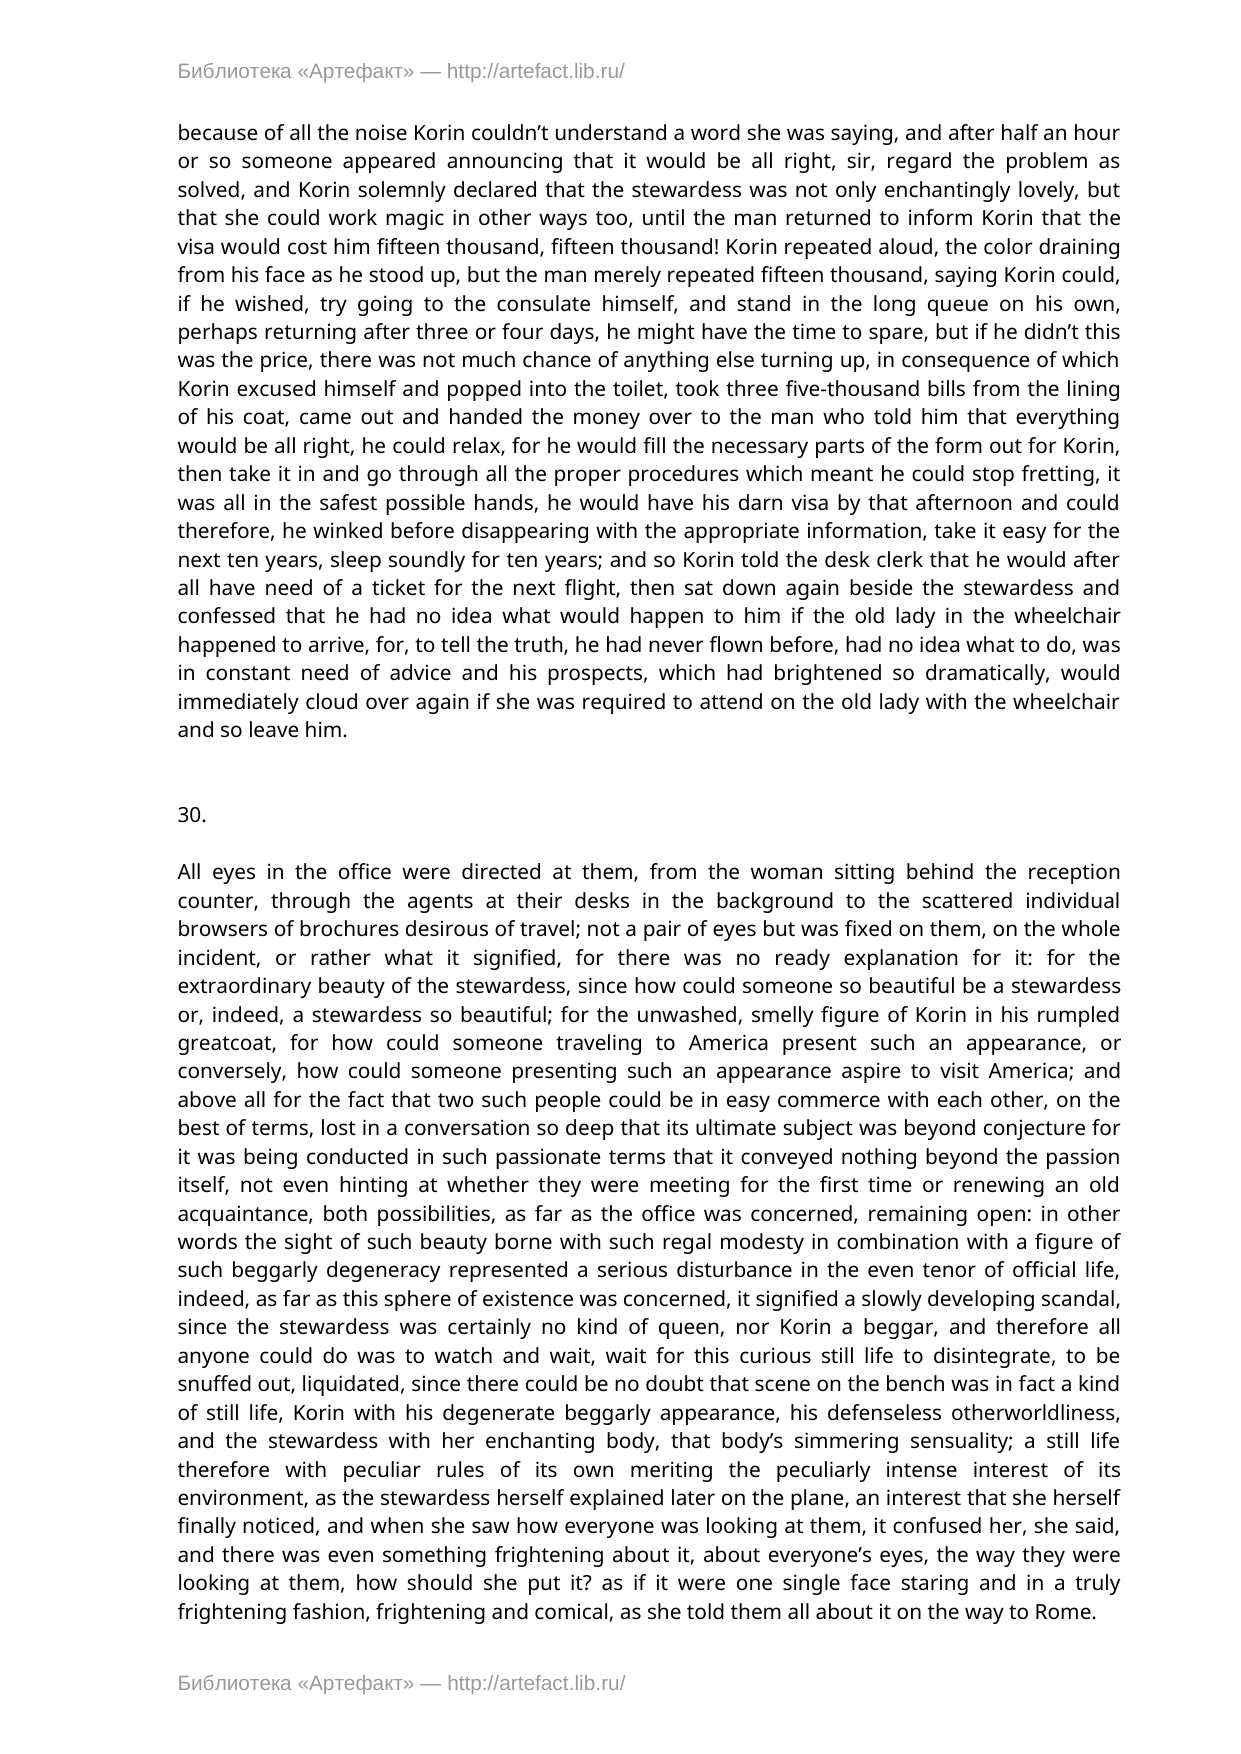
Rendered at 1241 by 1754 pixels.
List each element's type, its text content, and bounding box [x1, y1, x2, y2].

text 30. [177, 801, 1122, 829]
text All eyes in the office were directed at them, from the woman sitting behind the reception counter, through the agents at their desks in the background to the scattered individual browsers of brochures desirous of travel; not a pair of eyes but was fixed on them, on the whole incident, or rather what it signified, for there was no ready explanation for it: for the extraordinary beauty of the stewardess, since how could someone so beautiful be a stewardess or, indeed, a stewardess so beautiful; for the unwashed, smelly figure of Korin in his rumpled greatcoat, for how could someone traveling to America present such an appearance, or conversely, how could someone presenting such an appearance aspire to visit America; and above all for the fact that two such people could be in easy commerce with each other, on the best of terms, lost in a conversation so deep that its ultimate subject was beyond conjecture for it was being conducted in such passionate terms that it conveyed nothing beyond the passion itself, not even hinting at whether they were meeting for the first time or renewing an old acquaintance, both possibilities, as far as the office was concerned, remaining open: in other words the sight of such beauty borne with such regal modesty in combination with a figure of such beggarly degeneracy represented a serious disturbance in the even tenor of official life, indeed, as far as this sphere of existence was concerned, it signified a slowly developing scandal, since the stewardess was certainly no kind of queen, nor Korin a beggar, and therefore all anyone could do was to watch and wait, wait for this curious still life to disintegrate, to be snuffed out, liquidated, since there could be no doubt that scene on the bench was in fact a kind of still life, Korin with his degenerate beggarly appearance, his defenseless otherworldliness, and the stewardess with her enchanting body, that body’s simmering sensuality; a still life therefore with peculiar rules of its own meriting the peculiarly intense interest of its environment, as the stewardess herself explained later on the plane, an interest that she herself finally noticed, and when she saw how everyone was looking at them, it confused her, she said, and there was even something frightening about it, about everyone’s eyes, the way they were looking at them, how should she put it? as if it were one single face staring and in a truly frightening fashion, frightening and comical, as she told them all about it on the way to Rome. [177, 857, 1122, 1625]
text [177, 118, 1122, 744]
